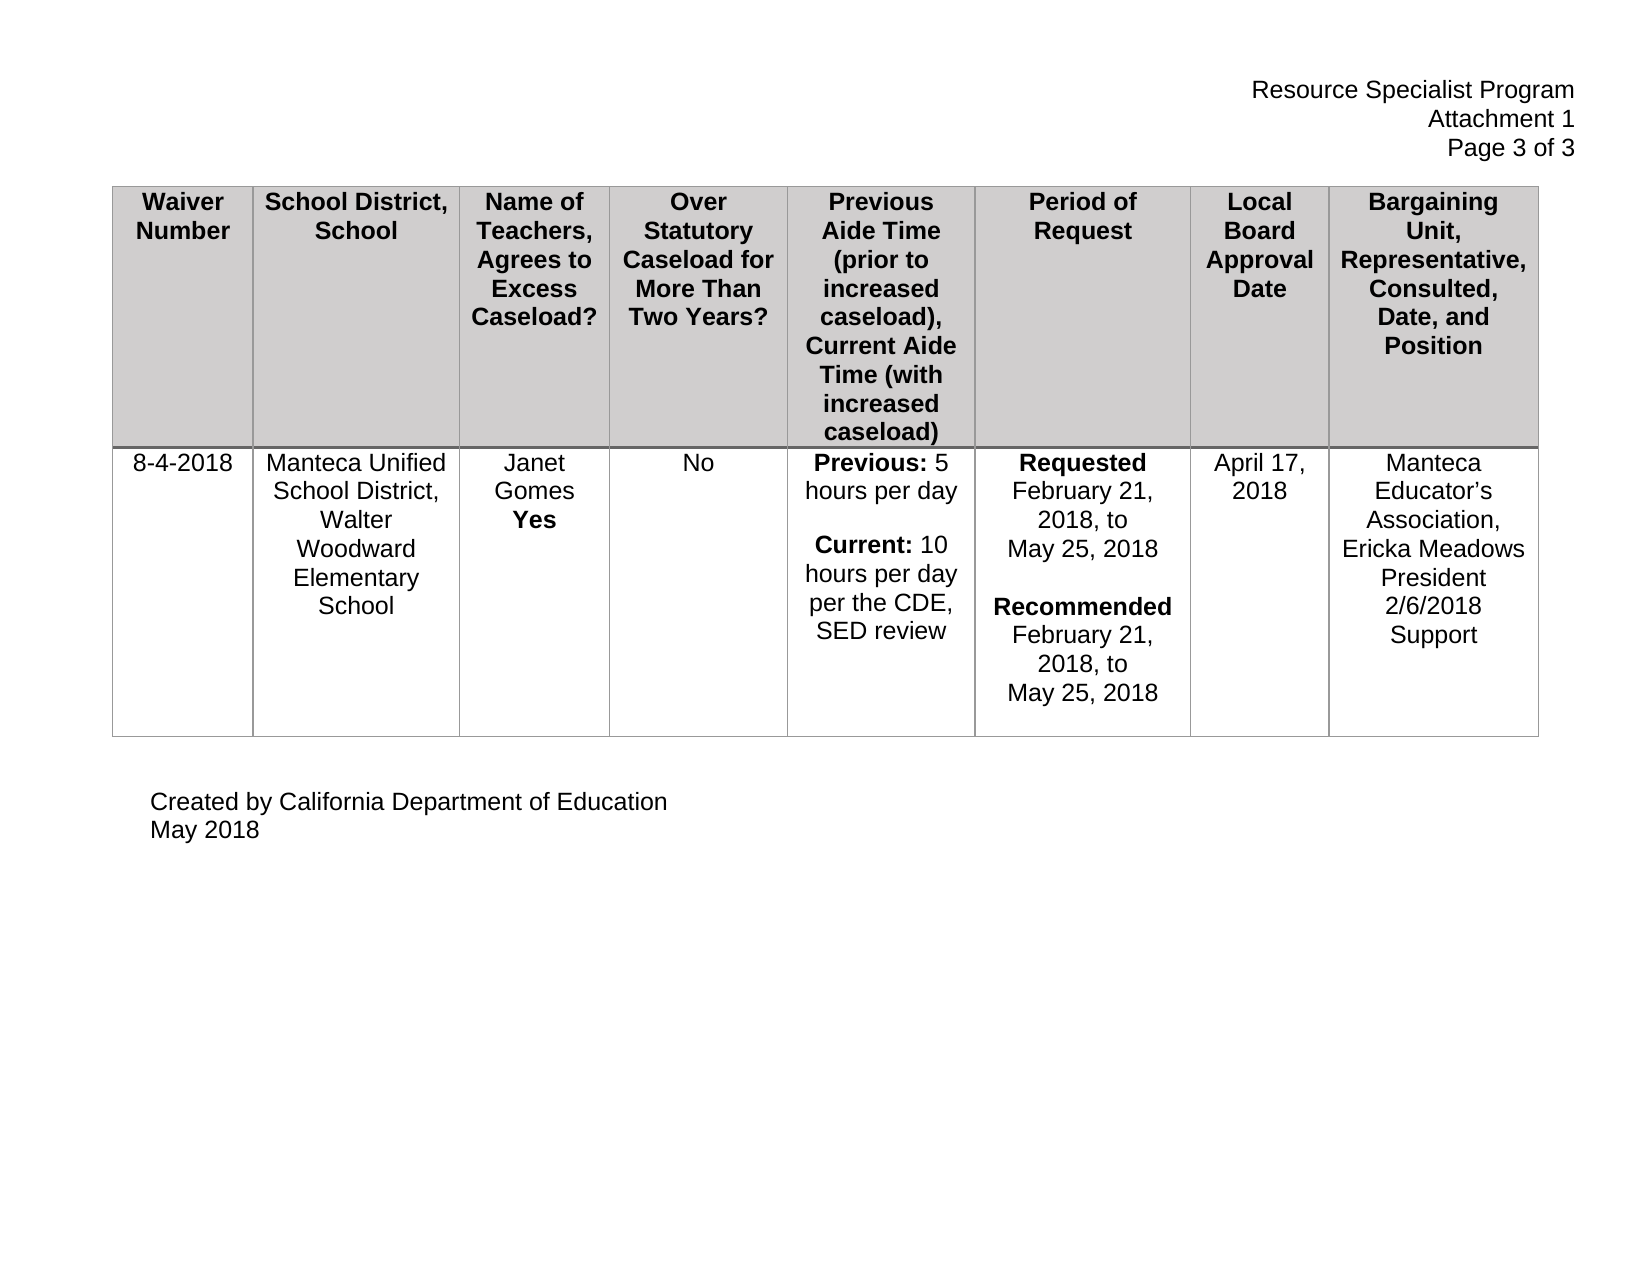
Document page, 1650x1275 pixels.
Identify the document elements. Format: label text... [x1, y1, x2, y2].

table_cell Previous: 5 hours per day Current: 10 hours per day per the CDE, SED review [788, 449, 974, 736]
table_cell No [610, 449, 787, 736]
table_header School District, School [254, 187, 459, 446]
table_cell 8-4-2018 [113, 449, 252, 736]
table_cell Manteca Unified School District, Walter Woodward Elementary School [254, 449, 459, 736]
table_header Bargaining Unit, Representative, Consulted, Date, and Position [1330, 187, 1538, 446]
table_cell Requested February 21, 2018, to May 25, 2018 Recommended February 21, 2018, to May 25, 2018 [976, 449, 1190, 736]
text Created by California Department of Education May 2018 [150, 787, 1575, 844]
table_header Name of Teachers, Agrees to Excess Caseload? [460, 187, 609, 446]
table_header Over Statutory Caseload for More Than Two Years? [610, 187, 787, 446]
table_header Local Board Approval Date [1191, 187, 1328, 446]
table_header Waiver Number [113, 187, 252, 446]
table_cell Janet Gomes Yes [460, 449, 609, 736]
table_header Period of Request [976, 187, 1190, 446]
table_cell Manteca Educator’s Association, Ericka Meadows President 2/6/2018 Support [1330, 449, 1538, 736]
table_header Previous Aide Time (prior to increased caseload), Current Aide Time (with increased caseload) [788, 187, 974, 446]
table_cell April 17, 2018 [1191, 449, 1328, 736]
